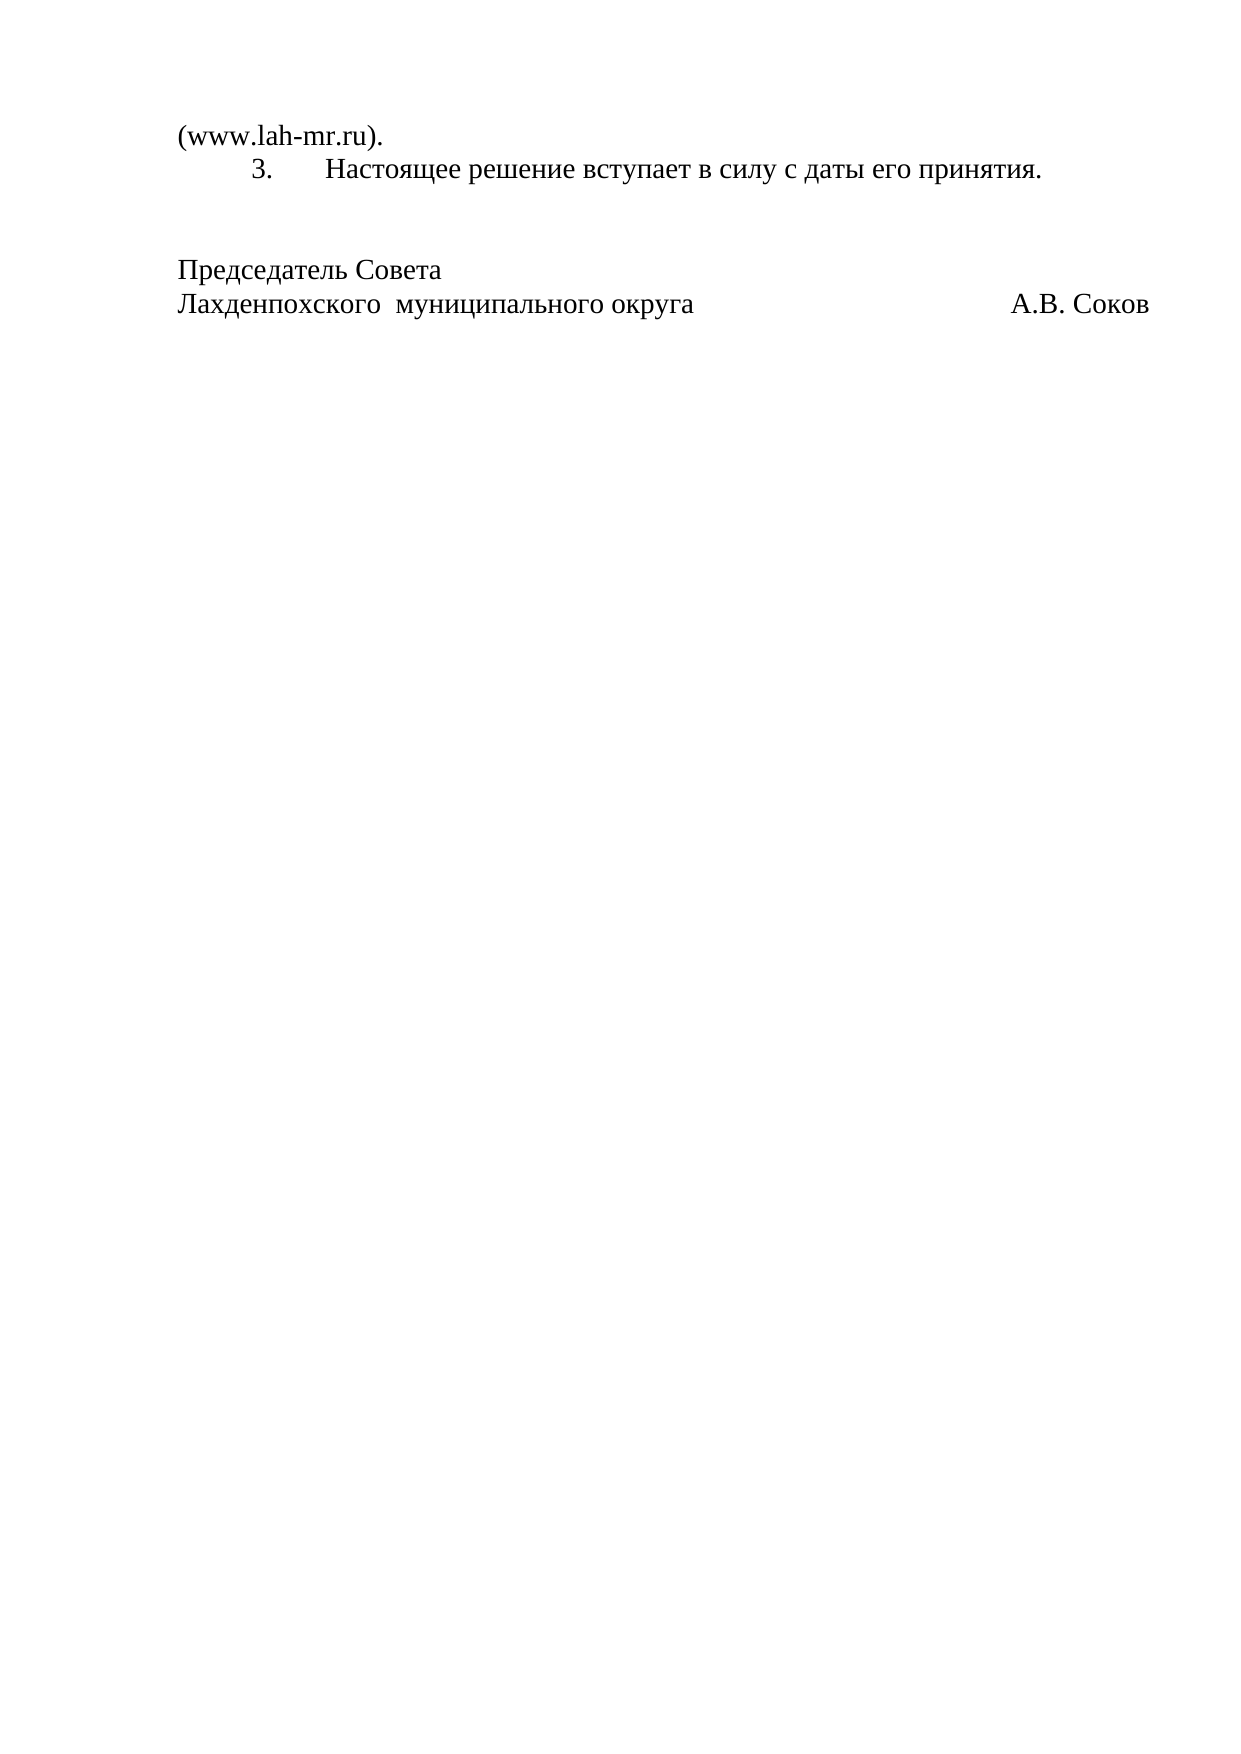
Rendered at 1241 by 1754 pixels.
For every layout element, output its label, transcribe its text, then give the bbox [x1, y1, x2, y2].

text Лахденпохского муниципального округа А.В. Соков [177, 286, 1152, 319]
list Настоящее решение вступает в силу с даты его принятия. [177, 152, 1152, 185]
text Председатель Совета [177, 252, 1152, 286]
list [177, 118, 1152, 152]
